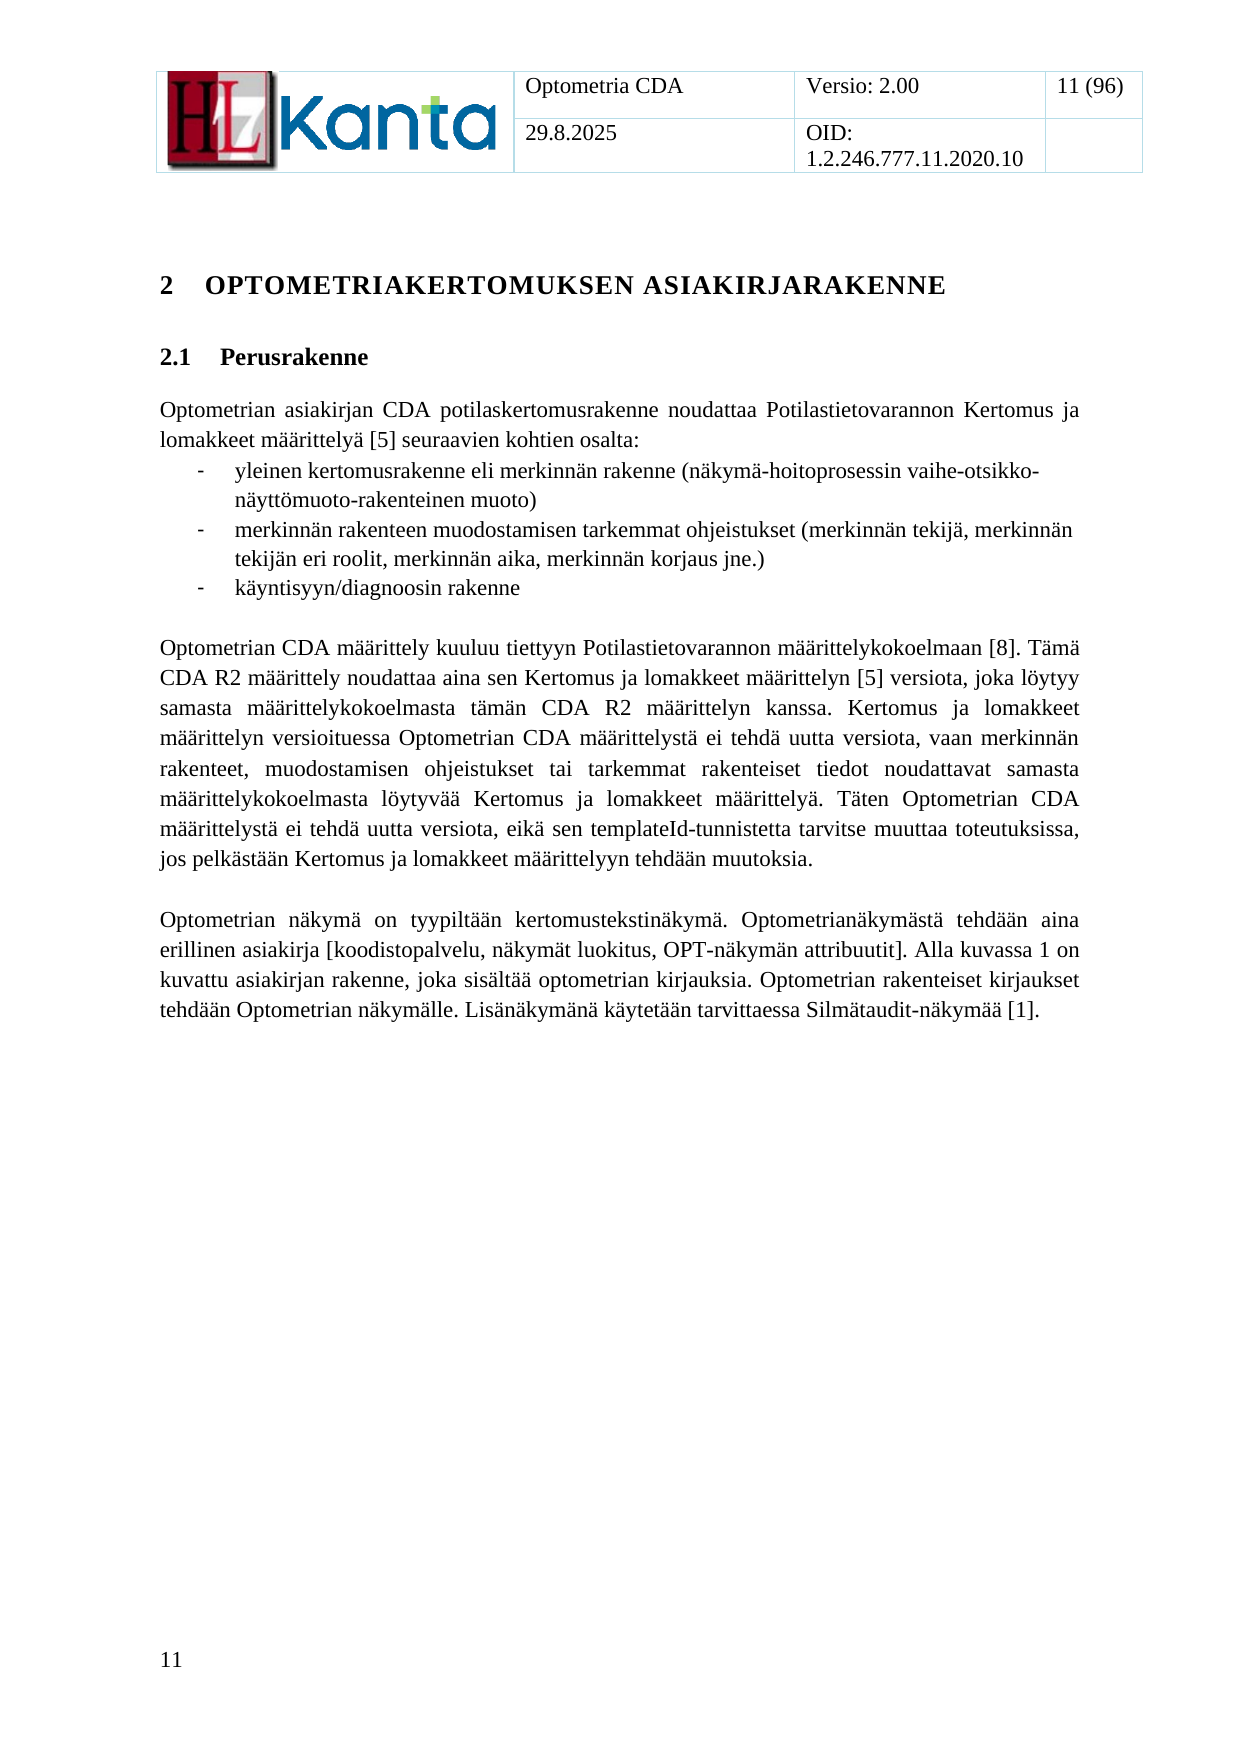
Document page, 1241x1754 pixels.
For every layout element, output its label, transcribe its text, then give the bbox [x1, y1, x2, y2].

text Optometrian CDA määrittely kuuluu tiettyyn Potilastietovarannon määrittelykokoelmaan [8]. Tämä CDA R2 määrittely noudattaa aina sen Kertomus ja lomakkeet määrittelyn [5] versiota, joka löytyy samasta määrittelykokoelmasta tämän CDA R2 määrittelyn kanssa. Kertomus ja lomakkeet määrittelyn versioituessa Optometrian CDA määrittelystä ei tehdä uutta versiota, vaan merkinnän rakenteet, muodostamisen ohjeistukset tai tarkemmat rakenteiset tiedot noudattavat samasta määrittelykokoelmasta löytyvää Kertomus ja lomakkeet määrittelyä. Täten Optometrian CDA määrittelystä ei tehdä uutta versiota, eikä sen templateId-tunnistetta tarvitse muuttaa toteutuksissa, jos pelkästään Kertomus ja lomakkeet määrittelyyn tehdään muutoksia. [159, 634, 1081, 872]
list käyntisyyn/diagnoosin rakenne [197, 573, 1081, 601]
text Optometrian asiakirjan CDA potilaskertomusrakenne noudattaa Potilastietovarannon Kertomus ja lomakkeet määrittelyä [5] seuraavien kohtien osalta: [159, 396, 1081, 452]
list merkinnän rakenteen muodostamisen tarkemmat ohjeistukset (merkinnän tekijä, merkinnän tekijän eri roolit, merkinnän aika, merkinnän korjaus jne.) [197, 515, 1081, 571]
picture [167, 71, 279, 171]
picture [281, 96, 496, 150]
subtitle OPTOMETRIAKERTOMUKSEN ASIAKIRJARAKENNE [159, 269, 1081, 300]
text Optometrian näkymä on tyypiltään kertomustekstinäkymä. Optometrianäkymästä tehdään aina erillinen asiakirja [koodistopalvelu, näkymät luokitus, OPT-näkymän attribuutit]. Alla kuvassa 1 on kuvattu asiakirjan rakenne, joka sisältää optometrian kirjauksia. Optometrian rakenteiset kirjaukset tehdään Optometrian näkymälle. Lisänäkymänä käytetään tarvittaessa Silmätaudit-näkymää [1]. [159, 906, 1081, 1023]
list yleinen kertomusrakenne eli merkinnän rakenne (näkymä-hoitoprosessin vaihe-otsikko-näyttömuoto-rakenteinen muoto) [197, 456, 1081, 513]
subtitle Perusrakenne [159, 342, 1081, 371]
